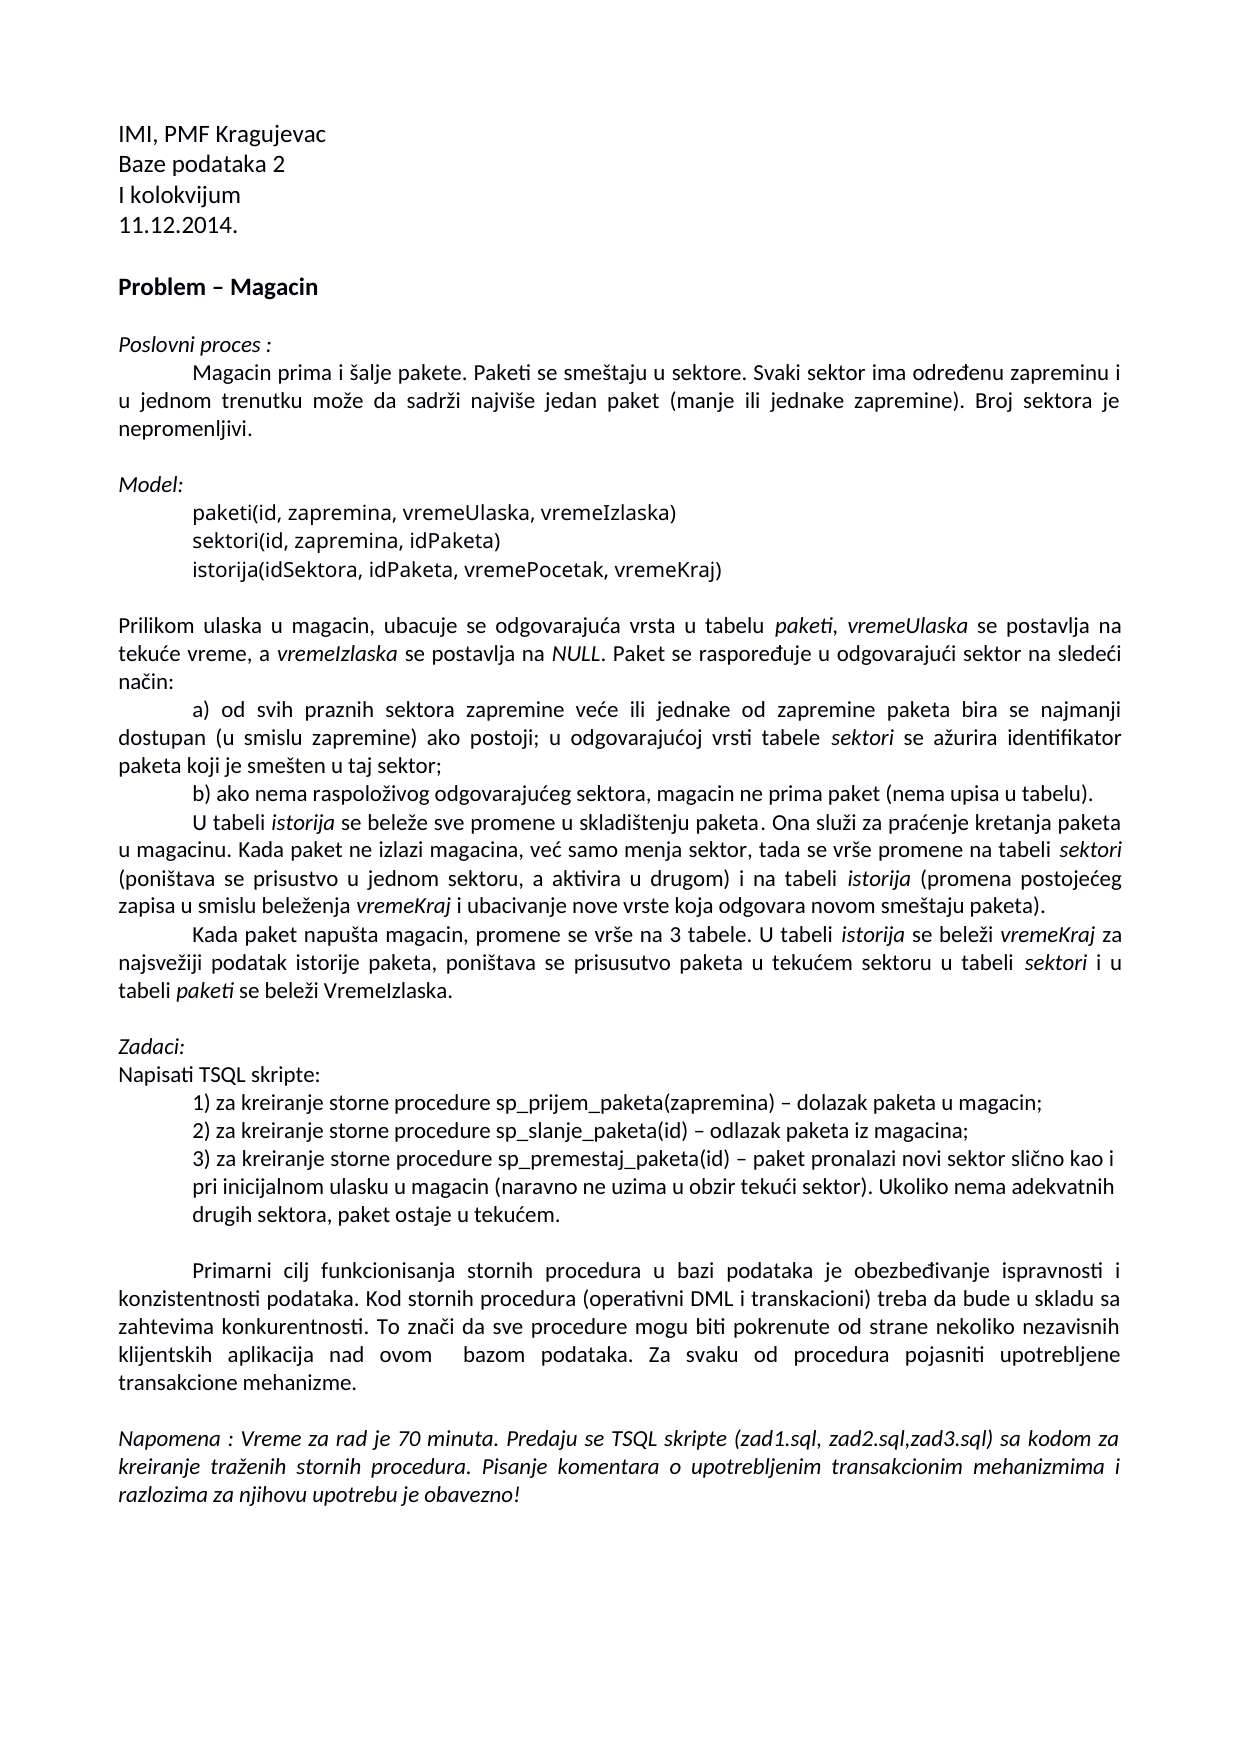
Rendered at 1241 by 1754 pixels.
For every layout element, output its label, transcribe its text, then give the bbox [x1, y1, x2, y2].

text IMI, PMF Kragujevac [118, 118, 1122, 149]
text Baze podataka 2 [118, 149, 1122, 179]
text Kada paket napušta magacin, promene se vrše na 3 tabele. U tabeli istorija se beleži vremeKraj za najsvežiji podatak istorije paketa, poništava se prisusutvo paketa u tekućem sektoru u tabeli sektori i u tabeli paketi se beleži VremeIzlaska. [118, 920, 1122, 1004]
text paketi(id, zapremina, vremeUlaska, vremeIzlaska) [192, 498, 1122, 527]
text Napisati TSQL skripte: [118, 1060, 1122, 1088]
text Magacin prima i šalje pakete. Paketi se smeštaju u sektore. Svaki sektor ima određenu zapreminu i u jednom trenutku može da sadrži najviše jedan paket (manje ili jednake zapremine). Broj sektora je nepromenljivi. [118, 358, 1122, 442]
text Zadaci: [118, 1032, 1122, 1060]
text 3) za kreiranje storne procedure sp_premestaj_paketa(id) – paket pronalazi novi sektor slično kao i pri inicijalnom ulasku u magacin (naravno ne uzima u obzir tekući sektor). Ukoliko nema adekvatnih drugih sektora, paket ostaje u tekućem. [118, 1144, 1122, 1228]
text 2) za kreiranje storne procedure sp_slanje_paketa(id) – odlazak paketa iz magacina; [118, 1116, 1122, 1144]
text I kolokvijum [118, 179, 1122, 210]
text b) ako nema raspoloživog odgovarajućeg sektora, magacin ne prima paket (nema upisa u tabelu). [118, 779, 1122, 808]
text 11.12.2014. [118, 210, 1122, 240]
text sektori(id, zapremina, idPaketa) [192, 527, 1122, 555]
text istorija(idSektora, idPaketa, vremePocetak, vremeKraj) [192, 555, 1122, 583]
text Problem – Magacin [118, 271, 1122, 301]
text Poslovni proces : [118, 330, 1122, 358]
text Napomena : Vreme za rad je 70 minuta. Predaju se TSQL skripte (zad1.sql, zad2.sql,zad3.sql) sa kodom za kreiranje traženih stornih procedura. Pisanje komentara o upotrebljenim transakcionim mehanizmima i razlozima za njihovu upotrebu je obavezno! [118, 1424, 1122, 1508]
text Primarni cilj funkcionisanja stornih procedura u bazi podataka je obezbeđivanje ispravnosti i konzistentnosti podataka. Kod stornih procedura (operativni DML i transkacioni) treba da bude u skladu sa zahtevima konkurentnosti. To znači da sve procedure mogu biti pokrenute od strane nekoliko nezavisnih klijentskih aplikacija nad ovom bazom podataka. Za svaku od procedura pojasniti upotrebljene transakcione mehanizme. [118, 1256, 1122, 1396]
text Model: [118, 470, 1122, 498]
text U tabeli istorija se beleže sve promene u skladištenju paketa. Ona služi za praćenje kretanja paketa u magacinu. Kada paket ne izlazi magacina, već samo menja sektor, tada se vrše promene na tabeli sektori (poništava se prisustvo u jednom sektoru, a aktivira u drugom) i na tabeli istorija (promena postojećeg zapisa u smislu beleženja vremeKraj i ubacivanje nove vrste koja odgovara novom smeštaju paketa). [118, 808, 1122, 920]
text a) od svih praznih sektora zapremine veće ili jednake od zapremine paketa bira se najmanji dostupan (u smislu zapremine) ako postoji; u odgovarajućoj vrsti tabele sektori se ažurira identifikator paketa koji je smešten u taj sektor; [118, 696, 1122, 779]
text 1) za kreiranje storne procedure sp_prijem_paketa(zapremina) – dolazak paketa u magacin; [118, 1088, 1122, 1116]
text Prilikom ulaska u magacin, ubacuje se odgovarajuća vrsta u tabelu paketi, vremeUlaska se postavlja na tekuće vreme, a vremeIzlaska se postavlja na NULL. Paket se raspoređuje u odgovarajući sektor na sledeći način: [118, 611, 1122, 696]
